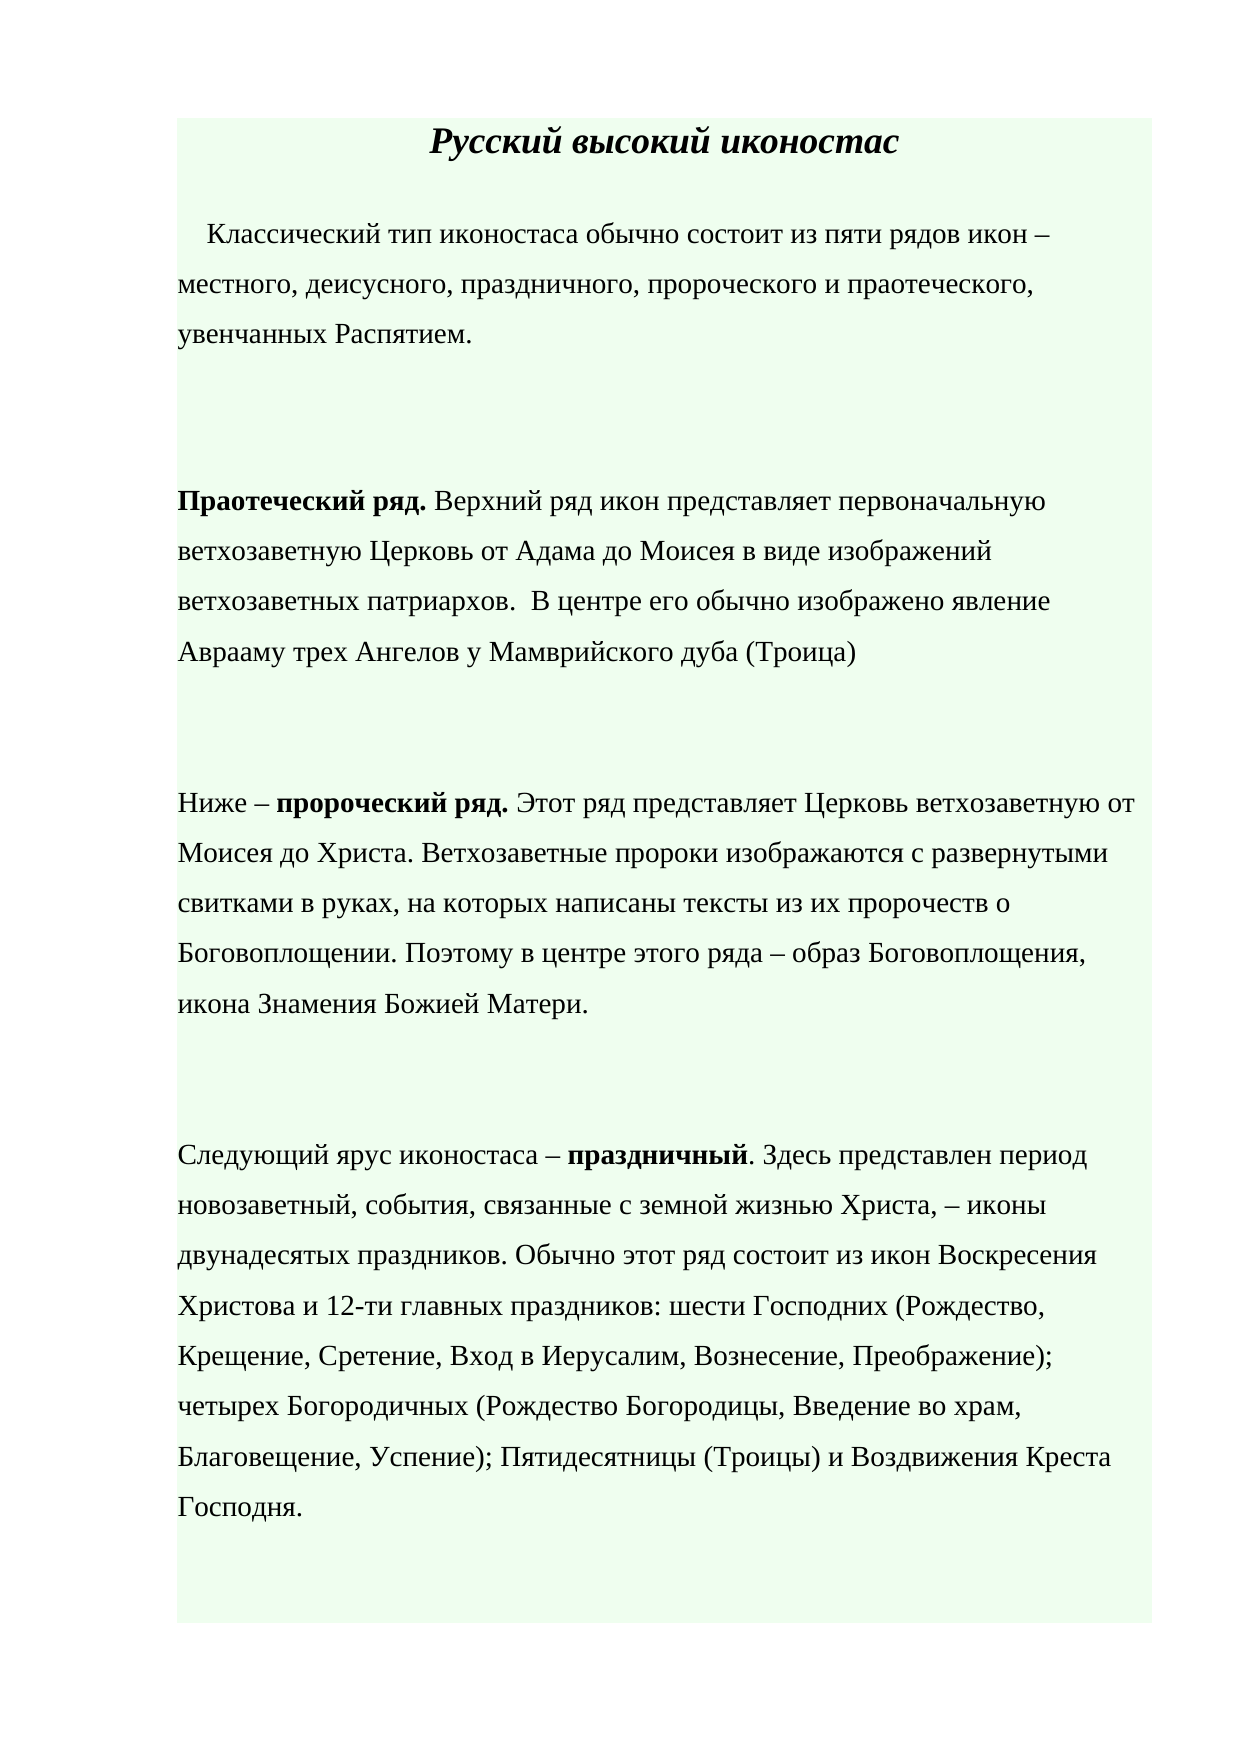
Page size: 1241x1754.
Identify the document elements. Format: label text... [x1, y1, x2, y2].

text Ниже – пророческий ряд. Этот ряд представляет Церковь ветхозаветную от Моисея до Христа. Ветхозаветные пророки изображаются с развернутыми свитками в руках, на которых написаны тексты из их пророчеств о Боговоплощении. Поэтому в центре этого ряда – образ Боговоплощения, икона Знамения Божией Матери. [177, 785, 1152, 1019]
text Русский высокий иконостас [177, 118, 1152, 161]
text Праотеческий ряд. Верхний ряд икон представляет первоначальную ветхозаветную Церковь от Адама до Моисея в виде изображений ветхозаветных патриархов. В центре его обычно изображено явление Аврааму трех Ангелов у Мамврийского дуба (Троица) [177, 483, 1152, 667]
text Классический тип иконостаса обычно состоит из пяти рядов икон – местного, деисусного, праздничного, пророческого и праотеческого, увенчанных Распятием. [177, 216, 1152, 350]
text Следующий ярус иконостаса – праздничный. Здесь представлен период новозаветный, события, связанные с земной жизнью Христа, – иконы двунадесятых праздников. Обычно этот ряд состоит из икон Воскресения Христова и 12-ти главных праздников: шести Господних (Рождество, Крещение, Сретение, Вход в Иерусалим, Вознесение, Преображение); четырех Богородичных (Рождество Богородицы, Введение во храм, Благовещение, Успение); Пятидесятницы (Троицы) и Воздвижения Креста Господня. [177, 1137, 1152, 1523]
